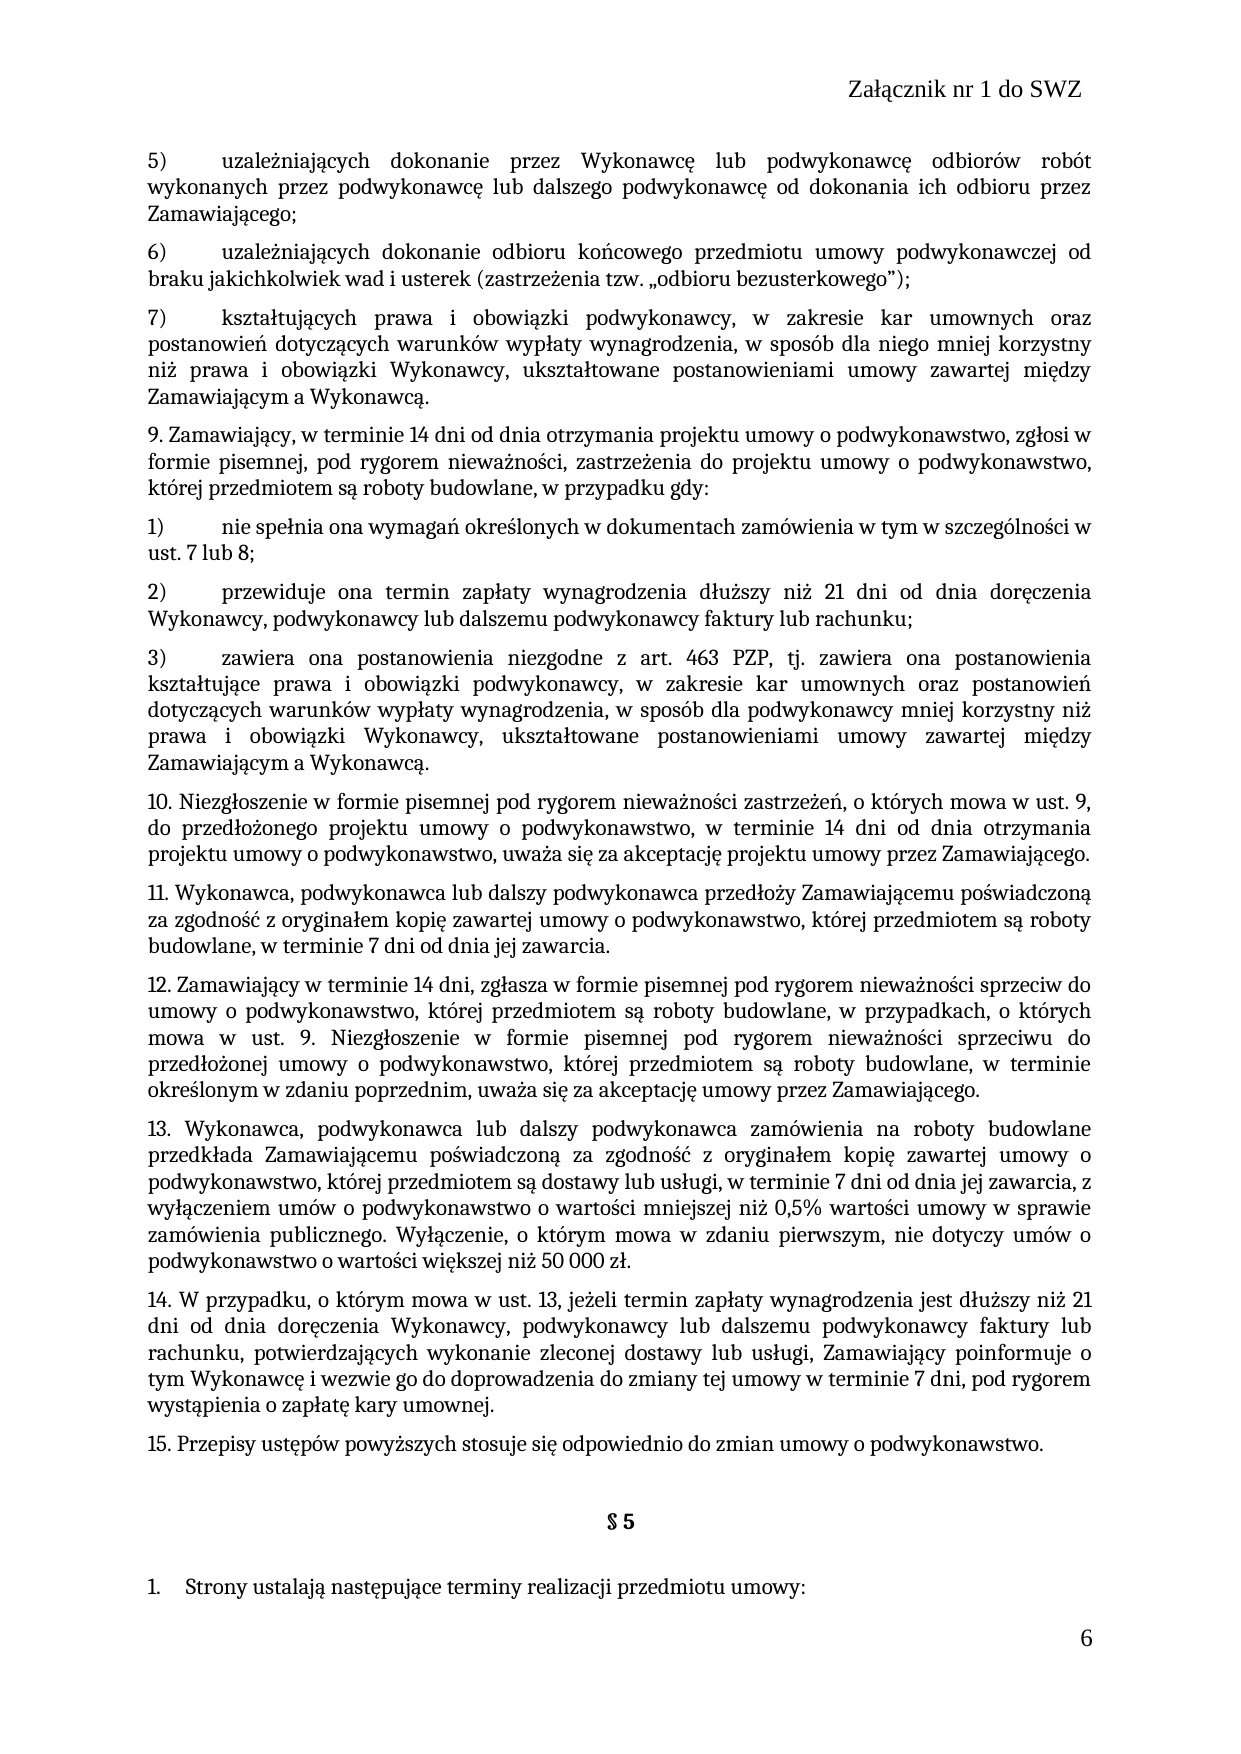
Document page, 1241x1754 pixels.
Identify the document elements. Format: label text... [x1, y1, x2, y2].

text 5) uzależniających dokonanie przez Wykonawcę lub podwykonawcę odbiorów robót wykonanych przez podwykonawcę lub dalszego podwykonawcę od dokonania ich odbioru przez Zamawiającego; [148, 148, 1093, 227]
text 15. Przepisy ustępów powyższych stosuje się odpowiednio do zmian umowy o podwykonawstwo. [148, 1431, 1093, 1457]
text 1. Strony ustalają następujące terminy realizacji przedmiotu umowy: [148, 1574, 1093, 1600]
text 13. Wykonawca, podwykonawca lub dalszy podwykonawca zamówienia na roboty budowlane przedkłada Zamawiającemu poświadczoną za zgodność z oryginałem kopię zawartej umowy o podwykonawstwo, której przedmiotem są dostawy lub usługi, w terminie 7 dni od dnia jej zawarcia, z wyłączeniem umów o podwykonawstwo o wartości mniejszej niż 0,5% wartości umowy w sprawie zamówienia publicznego. Wyłączenie, o którym mowa w zdaniu pierwszym, nie dotyczy umów o podwykonawstwo o wartości większej niż 50 000 zł. [148, 1116, 1093, 1274]
text 2) przewiduje ona termin zapłaty wynagrodzenia dłuższy niż 21 dni od dnia doręczenia Wykonawcy, podwykonawcy lub dalszemu podwykonawcy faktury lub rachunku; [148, 579, 1093, 632]
text § 5 [148, 1508, 1093, 1535]
text 7) kształtujących prawa i obowiązki podwykonawcy, w zakresie kar umownych oraz postanowień dotyczących warunków wypłaty wynagrodzenia, w sposób dla niego mniej korzystny niż prawa i obowiązki Wykonawcy, ukształtowane postanowieniami umowy zawartej między Zamawiającym a Wykonawcą. [148, 304, 1093, 410]
text 1) nie spełnia ona wymagań określonych w dokumentach zamówienia w tym w szczególności w ust. 7 lub 8; [148, 514, 1093, 567]
text 6) uzależniających dokonanie odbioru końcowego przedmiotu umowy podwykonawczej od braku jakichkolwiek wad i usterek (zastrzeżenia tzw. „odbioru bezusterkowego”); [148, 239, 1093, 292]
text 12. Zamawiający w terminie 14 dni, zgłasza w formie pisemnej pod rygorem nieważności sprzeciw do umowy o podwykonawstwo, której przedmiotem są roboty budowlane, w przypadkach, o których mowa w ust. 9. Niezgłoszenie w formie pisemnej pod rygorem nieważności sprzeciwu do przedłożonej umowy o podwykonawstwo, której przedmiotem są roboty budowlane, w terminie określonym w zdaniu poprzednim, uważa się za akceptację umowy przez Zamawiającego. [148, 972, 1093, 1103]
text 10. Niezgłoszenie w formie pisemnej pod rygorem nieważności zastrzeżeń, o których mowa w ust. 9, do przedłożonego projektu umowy o podwykonawstwo, w terminie 14 dni od dnia otrzymania projektu umowy o podwykonawstwo, uważa się za akceptację projektu umowy przez Zamawiającego. [148, 788, 1093, 868]
text 14. W przypadku, o którym mowa w ust. 13, jeżeli termin zapłaty wynagrodzenia jest dłuższy niż 21 dni od dnia doręczenia Wykonawcy, podwykonawcy lub dalszemu podwykonawcy faktury lub rachunku, potwierdzających wykonanie zleconej dostawy lub usługi, Zamawiający poinformuje o tym Wykonawcę i wezwie go do doprowadzenia do zmiany tej umowy w terminie 7 dni, pod rygorem wystąpienia o zapłatę kary umownej. [148, 1287, 1093, 1418]
text 11. Wykonawca, podwykonawca lub dalszy podwykonawca przedłoży Zamawiającemu poświadczoną za zgodność z oryginałem kopię zawartej umowy o podwykonawstwo, której przedmiotem są roboty budowlane, w terminie 7 dni od dnia jej zawarcia. [148, 880, 1093, 959]
text 3) zawiera ona postanowienia niezgodne z art. 463 PZP, tj. zawiera ona postanowienia kształtujące prawa i obowiązki podwykonawcy, w zakresie kar umownych oraz postanowień dotyczących warunków wypłaty wynagrodzenia, w sposób dla podwykonawcy mniej korzystny niż prawa i obowiązki Wykonawcy, ukształtowane postanowieniami umowy zawartej między Zamawiającym a Wykonawcą. [148, 644, 1093, 776]
text 9. Zamawiający, w terminie 14 dni od dnia otrzymania projektu umowy o podwykonawstwo, zgłosi w formie pisemnej, pod rygorem nieważności, zastrzeżenia do projektu umowy o podwykonawstwo, której przedmiotem są roboty budowlane, w przypadku gdy: [148, 422, 1093, 501]
